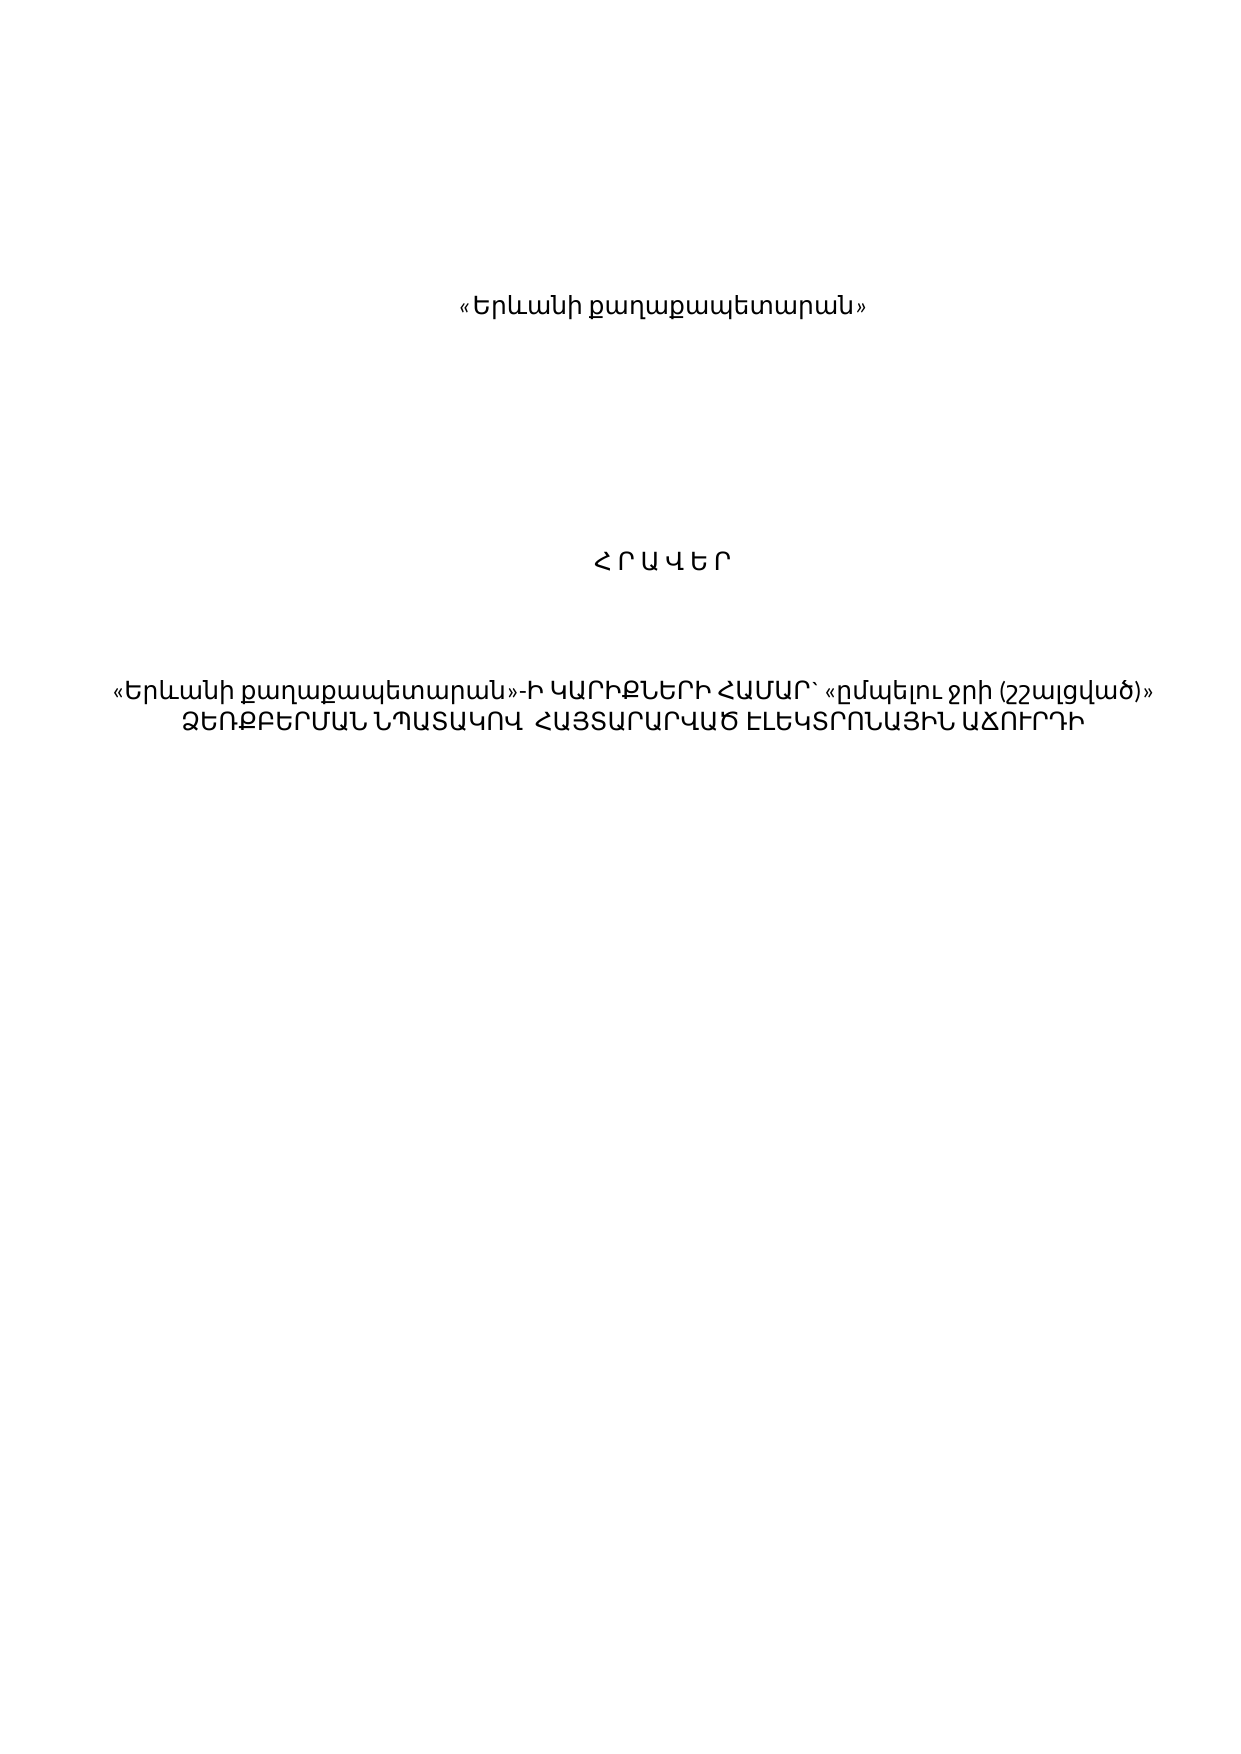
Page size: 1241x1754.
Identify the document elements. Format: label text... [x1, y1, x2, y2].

text «Երևանի քաղաքապետարան»-Ի ԿԱՐԻՔՆԵՐԻ ՀԱՄԱՐ` «ըմպելու ջրի (շշալցված)» ՁԵՌՔԲԵՐՄԱՆ ՆՊԱՏԱԿՈՎ ՀԱՅՏԱՐԱՐՎԱԾ ԷԼԵԿՏՐՈՆԱՅԻՆ ԱՃՈՒՐԴԻ [94, 676, 1172, 737]
text « Երևանի քաղաքապետարան» [94, 290, 1172, 321]
text Հ Ր Ա Վ Ե Ր [94, 546, 1172, 577]
